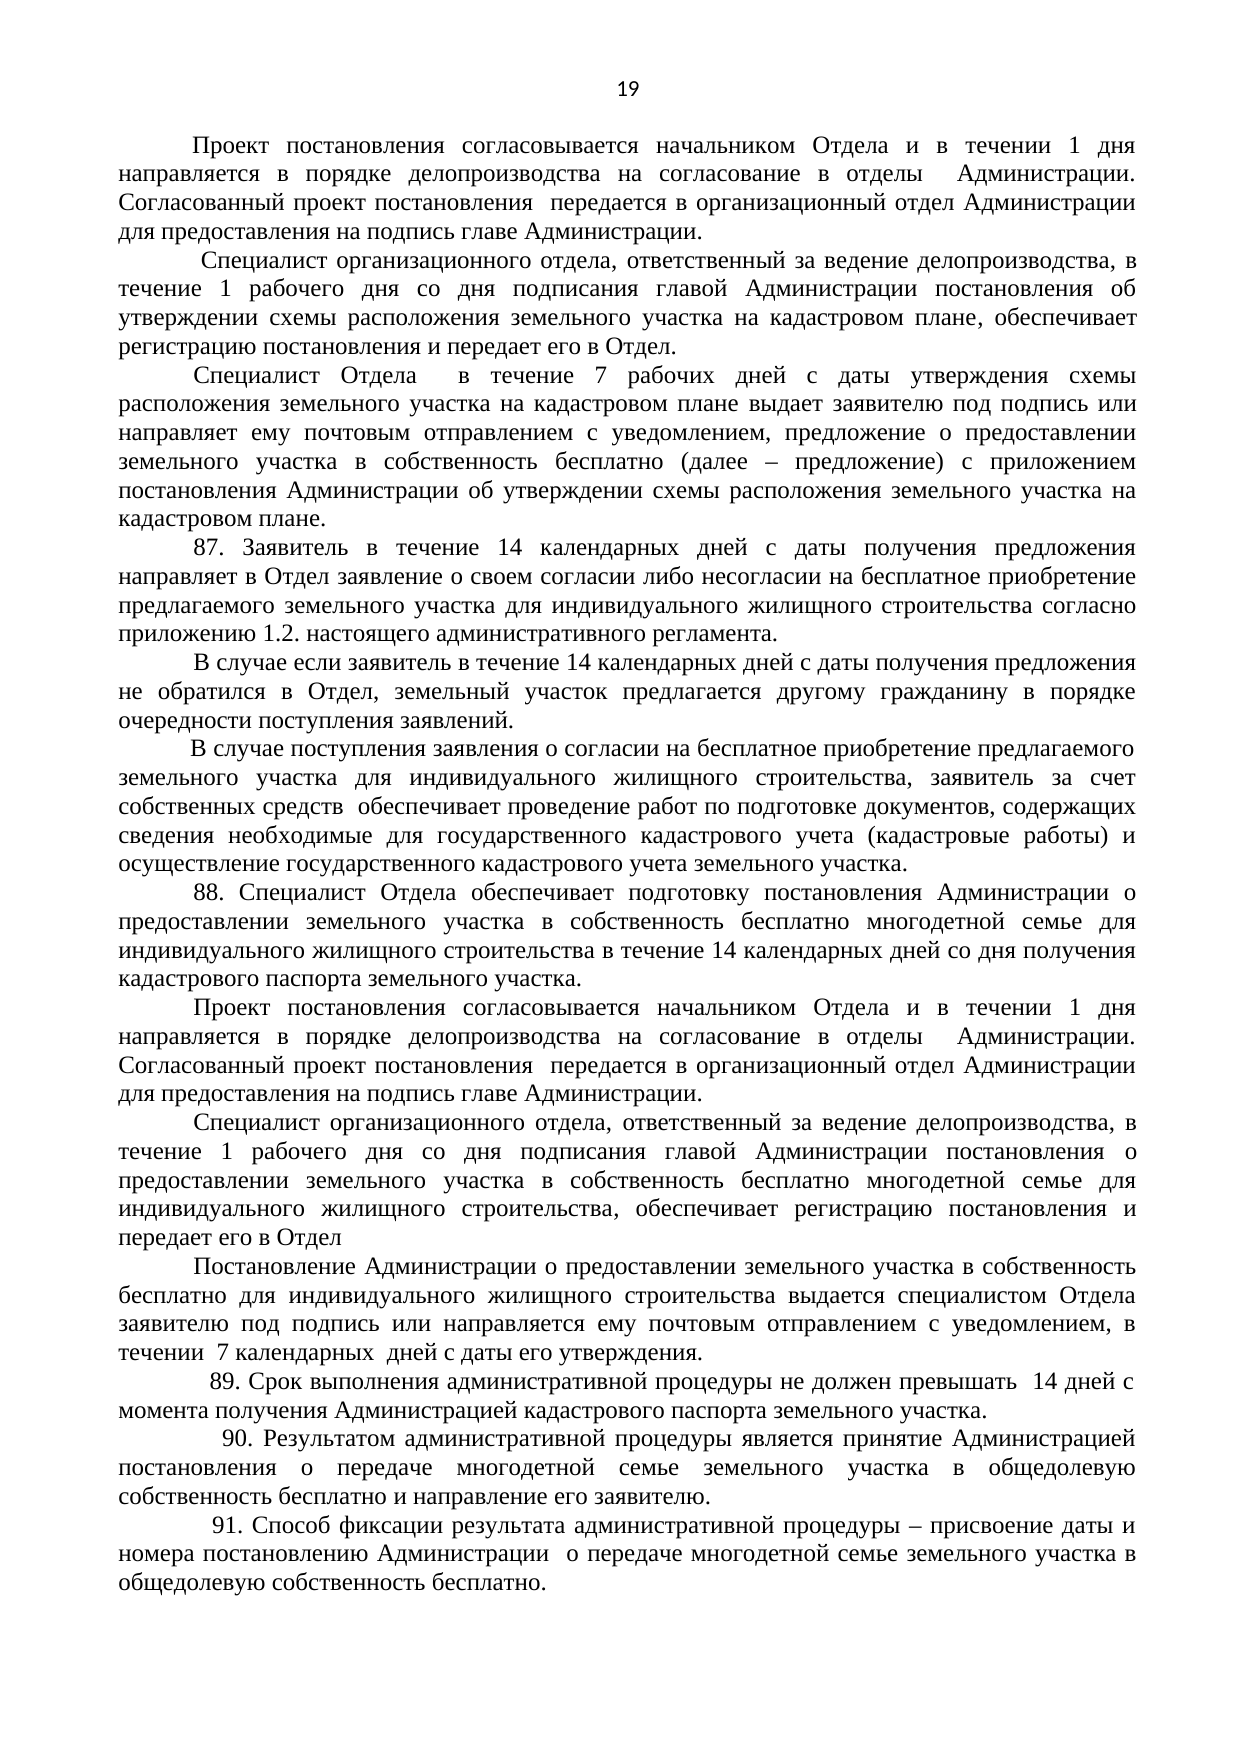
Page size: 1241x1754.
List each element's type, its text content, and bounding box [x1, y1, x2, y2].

text 88. Специалист Отдела обеспечивает подготовку постановления Администрации о предоставлении земельного участка в собственность бесплатно многодетной семье для индивидуального жилищного строительства в течение 14 календарных дней со дня получения кадастрового паспорта земельного участка. [118, 877, 1137, 992]
text 91. Способ фиксации результата административной процедуры – присвоение даты и номера постановлению Администрации о передаче многодетной семье земельного участка в общедолевую собственность бесплатно. [118, 1510, 1137, 1596]
title В случае если заявитель в течение 14 календарных дней с даты получения предложения не обратился в Отдел, земельный участок предлагается другому гражданину в порядке очередности поступления заявлений. [118, 647, 1137, 733]
text Проект постановления согласовывается начальником Отдела и в течении 1 дня направляется в порядке делопроизводства на согласование в отделы Администрации. Согласованный проект постановления передается в организационный отдел Администрации для предоставления на подпись главе Администрации. [118, 130, 1137, 245]
text Специалист организационного отдела, ответственный за ведение делопроизводства, в течение 1 рабочего дня со дня подписания главой Администрации постановления об утверждении схемы расположения земельного участка на кадастровом плане, обеспечивает регистрацию постановления и передает его в Отдел. [118, 245, 1137, 360]
text Проект постановления согласовывается начальником Отдела и в течении 1 дня направляется в порядке делопроизводства на согласование в отделы Администрации. Согласованный проект постановления передается в организационный отдел Администрации для предоставления на подпись главе Администрации. [118, 992, 1137, 1107]
text Специалист Отдела в течение 7 рабочих дней с даты утверждения схемы расположения земельного участка на кадастровом плане выдает заявителю под подпись или направляет ему почтовым отправлением с уведомлением, предложение о предоставлении земельного участка в собственность бесплатно (далее – предложение) с приложением постановления Администрации об утверждении схемы расположения земельного участка на кадастровом плане. [118, 360, 1137, 532]
text 90. Результатом административной процедуры является принятие Администрацией постановления о передаче многодетной семье земельного участка в общедолевую собственность бесплатно и направление его заявителю. [118, 1423, 1137, 1510]
title 87. Заявитель в течение 14 календарных дней с даты получения предложения направляет в Отдел заявление о своем согласии либо несогласии на бесплатное приобретение предлагаемого земельного участка для индивидуального жилищного строительства согласно приложению 1.2. настоящего административного регламента. [118, 532, 1137, 647]
text Специалист организационного отдела, ответственный за ведение делопроизводства, в течение 1 рабочего дня со дня подписания главой Администрации постановления о предоставлении земельного участка в собственность бесплатно многодетной семье для индивидуального жилищного строительства, обеспечивает регистрацию постановления и передает его в Отдел [118, 1107, 1137, 1251]
text В случае поступления заявления о согласии на бесплатное приобретение предлагаемого земельного участка для индивидуального жилищного строительства, заявитель за счет собственных средств обеспечивает проведение работ по подготовке документов, содержащих сведения необходимые для государственного кадастрового учета (кадастровые работы) и осуществление государственного кадастрового учета земельного участка. [118, 733, 1137, 877]
text 89. Срок выполнения административной процедуры не должен превышать 14 дней с момента получения Администрацией кадастрового паспорта земельного участка. [118, 1366, 1137, 1423]
text Постановление Администрации о предоставлении земельного участка в собственность бесплатно для индивидуального жилищного строительства выдается специалистом Отдела заявителю под подпись или направляется ему почтовым отправлением с уведомлением, в течении 7 календарных дней с даты его утверждения. [118, 1251, 1137, 1366]
